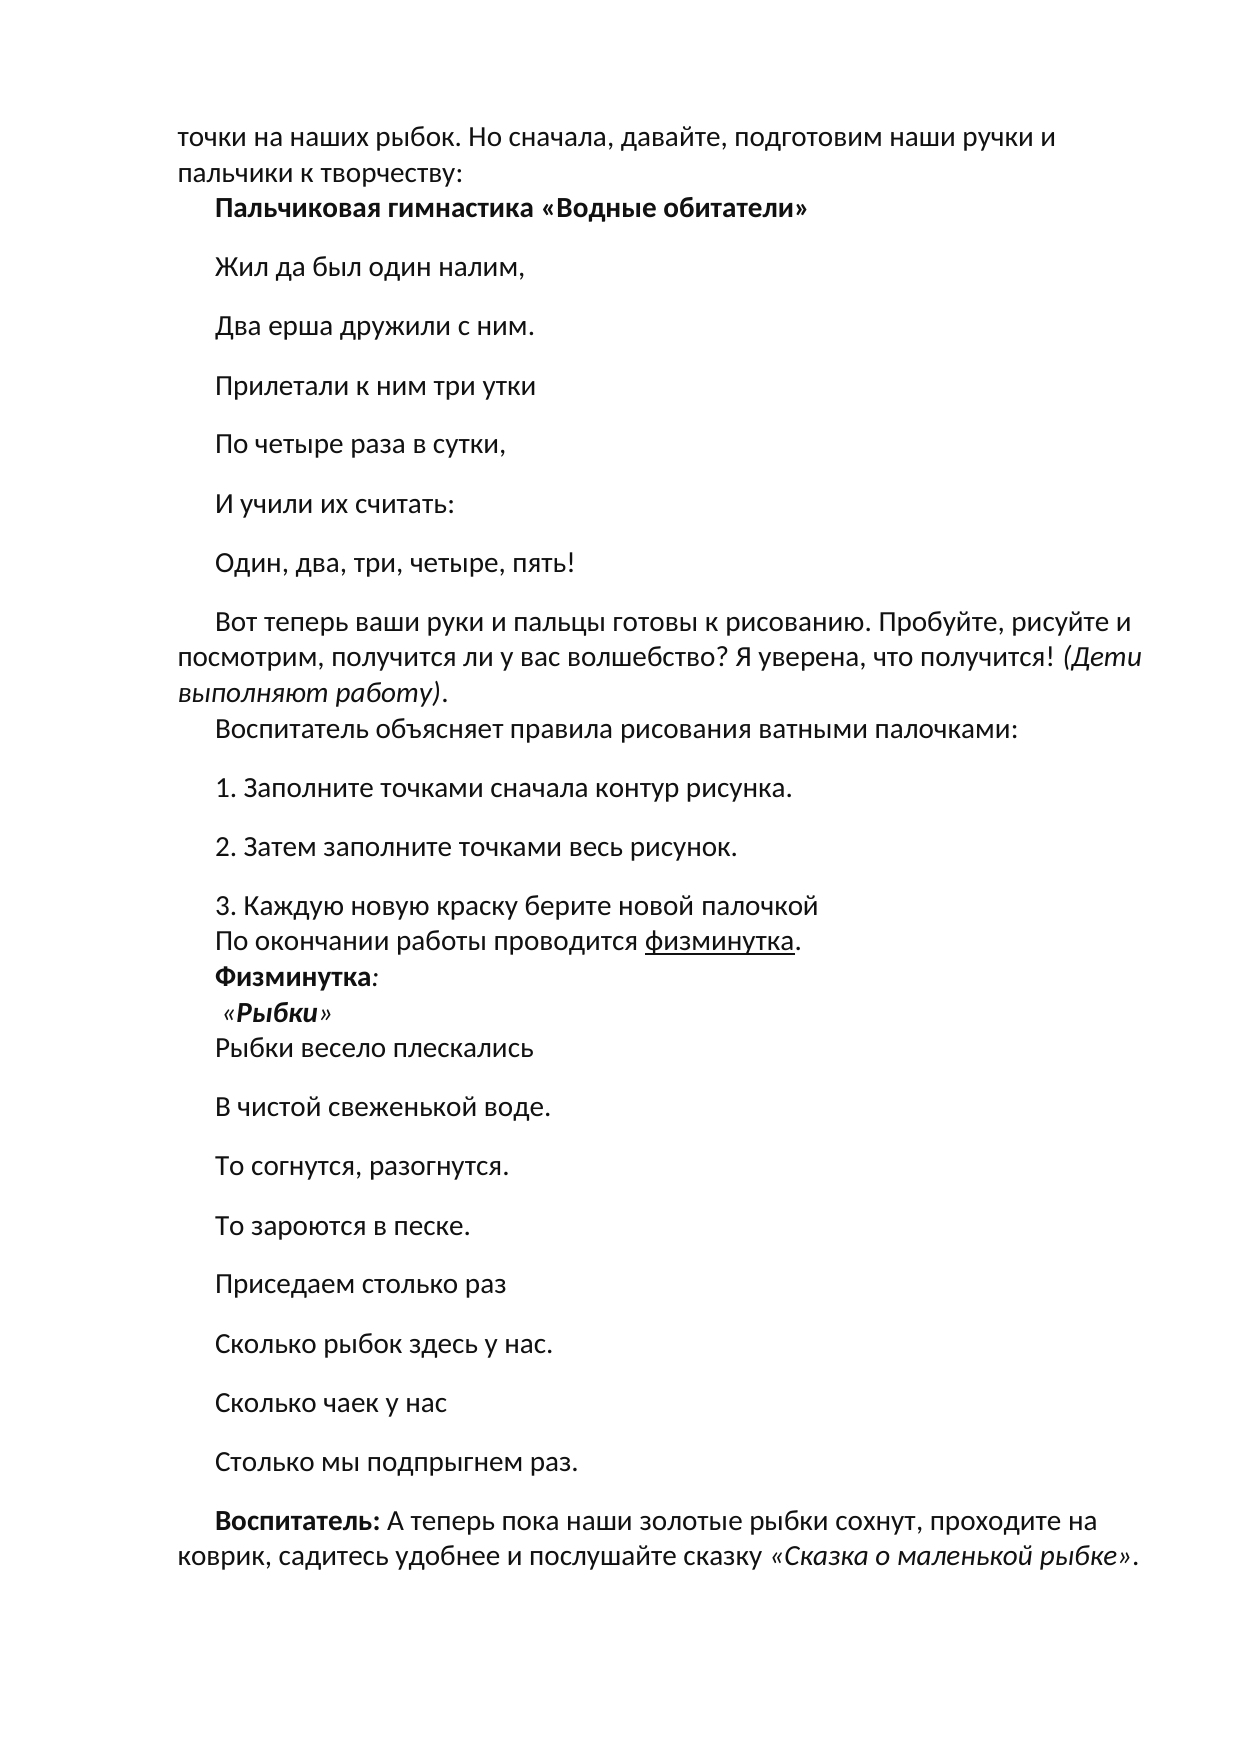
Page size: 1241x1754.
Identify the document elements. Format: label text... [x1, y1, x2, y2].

text По окончании работы проводится физминутка. [177, 922, 1152, 958]
text Два ерша дружили с ним. [177, 307, 1152, 343]
text Пальчиковая гимнастика «Водные обитатели» [177, 189, 1152, 225]
text Вот теперь ваши руки и пальцы готовы к рисованию. Пробуйте, рисуйте и посмотрим, получится ли у вас волшебство? Я уверена, что получится! (Дети выполняют работу). [177, 603, 1152, 710]
text 1. Заполните точками сначала контур рисунка. [177, 769, 1152, 804]
text Один, два, три, четыре, пять! [177, 544, 1152, 579]
text Воспитатель объясняет правила рисования ватными палочками: [177, 710, 1152, 745]
text По четыре раза в сутки, [177, 426, 1152, 461]
text Рыбки весело плескались [177, 1029, 1152, 1065]
text Столько мы подпрыгнем раз. [177, 1443, 1152, 1478]
text Жил да был один налим, [177, 248, 1152, 284]
text То согнутся, разогнутся. [177, 1147, 1152, 1183]
text И учили их считать: [177, 485, 1152, 520]
text Сколько рыбок здесь у нас. [177, 1325, 1152, 1360]
text 2. Затем заполните точками весь рисунок. [177, 828, 1152, 863]
text То зароются в песке. [177, 1207, 1152, 1242]
text Физминутка: [177, 958, 1152, 994]
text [177, 118, 1152, 189]
text Прилетали к ним три утки [177, 367, 1152, 402]
text Воспитатель: А теперь пока наши золотые рыбки сохнут, проходите на коврик, садитесь удобнее и послушайте сказку «Сказка о маленькой рыбке». [177, 1502, 1152, 1573]
text 3. Каждую новую краску берите новой палочкой [177, 887, 1152, 922]
text Приседаем столько раз [177, 1266, 1152, 1301]
text Сколько чаек у нас [177, 1384, 1152, 1419]
text В чистой свеженькой воде. [177, 1088, 1152, 1124]
text «Рыбки» [177, 994, 1152, 1029]
